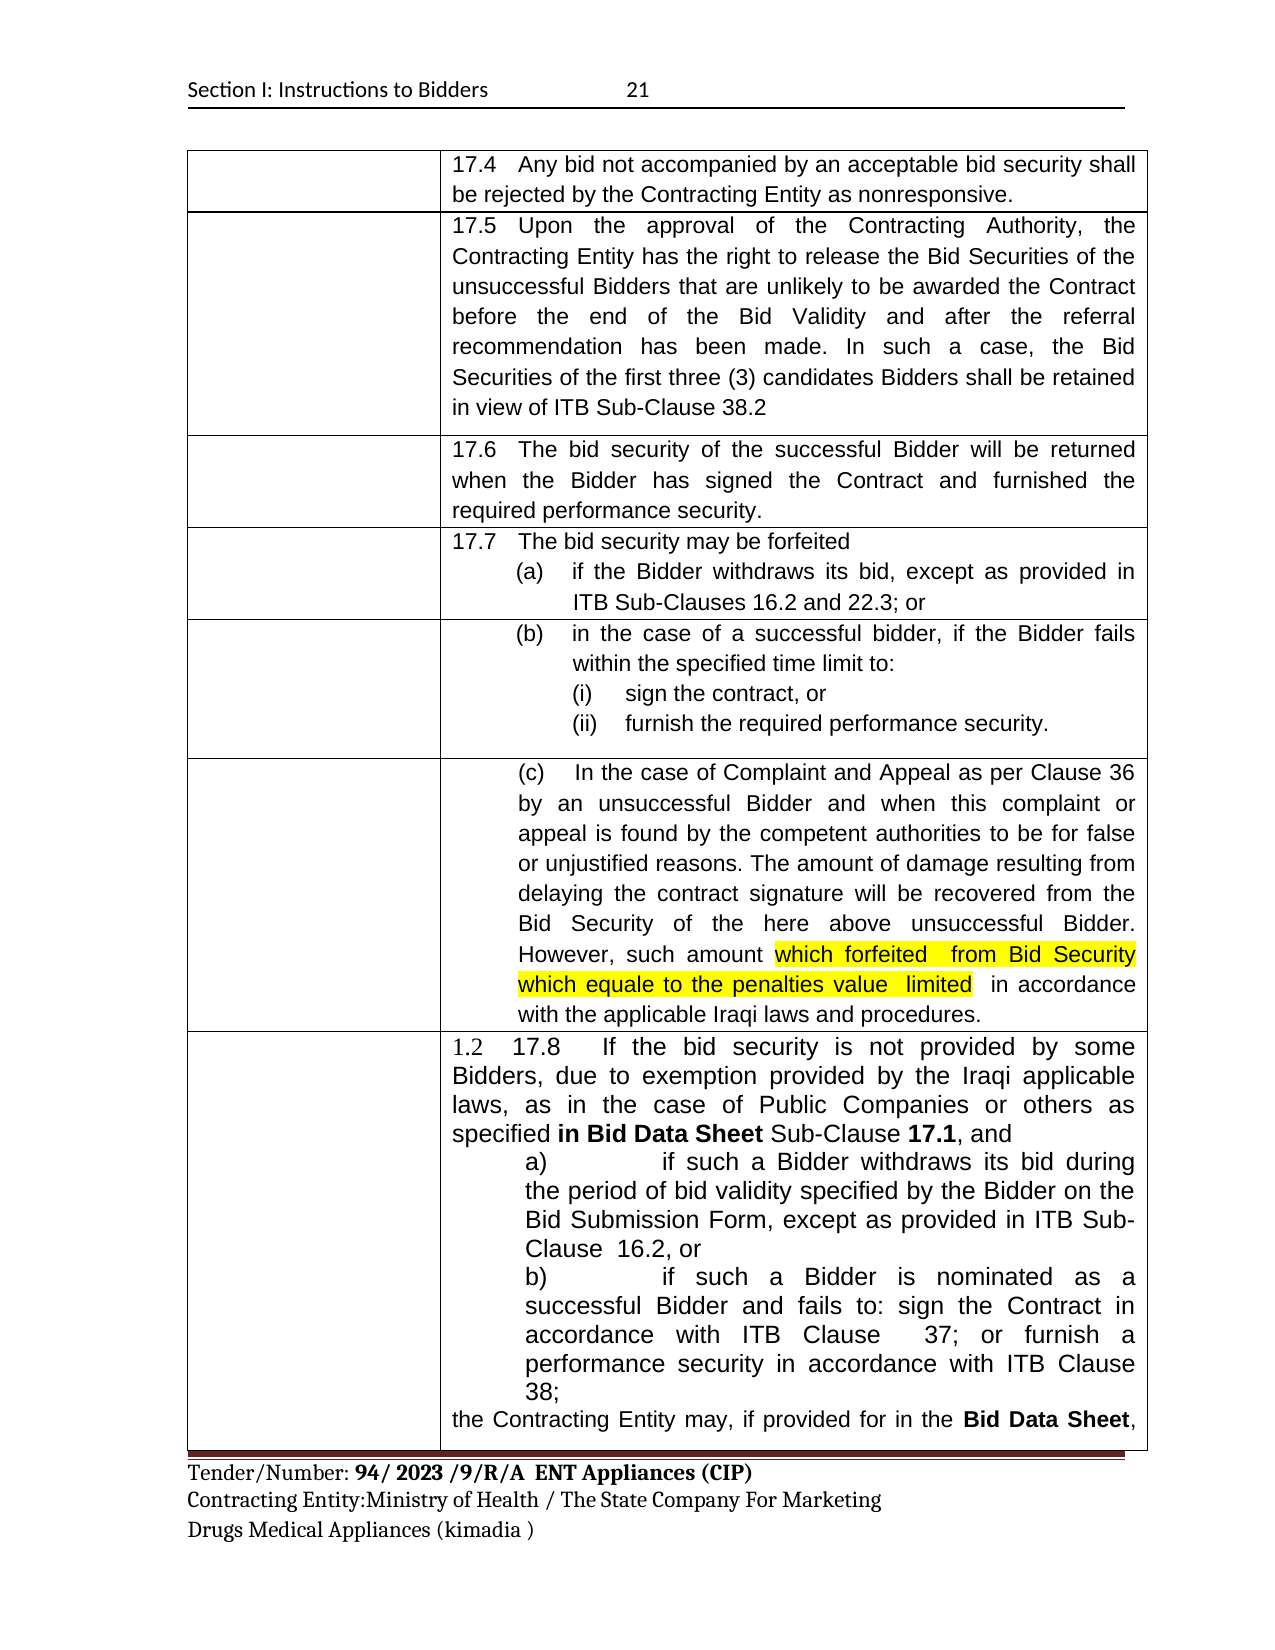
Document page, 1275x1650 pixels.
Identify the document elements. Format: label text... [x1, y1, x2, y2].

table_cell [188, 1032, 440, 1450]
table_cell [188, 620, 440, 758]
table_cell (b) in the case of a successful bidder, if the Bidder fails within the specified time limit to: (i) sign the contract, or (ii) furnish the required performance security. [441, 620, 1147, 758]
table_cell 17.5 Upon the approval of the Contracting Authority, the Contracting Entity has the right to release the Bid Securities of the unsuccessful Bidders that are unlikely to be awarded the Contract before the end of the Bid Validity and after the referral recommendation has been made. In such a case, the Bid Securities of the first three (3) candidates Bidders shall be retained in view of ITB Sub-Clause 38.2 [441, 213, 1147, 435]
table_cell 17.6 The bid security of the successful Bidder will be returned when the Bidder has signed the Contract and furnished the required performance security. [441, 436, 1147, 527]
table_cell [188, 759, 440, 1031]
table_cell (c) In the case of Complaint and Appeal as per Clause 36 by an unsuccessful Bidder and when this complaint or appeal is found by the competent authorities to be for false or unjustified reasons. The amount of damage resulting from delaying the contract signature will be recovered from the Bid Security of the here above unsuccessful Bidder. However, such amount which forfeited from Bid Security which equale to the penalties value limited in accordance with the applicable Iraqi laws and procedures. [441, 759, 1147, 1031]
table_cell 17.7 The bid security may be forfeited (a) if the Bidder withdraws its bid, except as provided in ITB Sub-Clauses 16.2 and 22.3; or [441, 528, 1147, 619]
table_cell [188, 528, 440, 619]
table_cell 17.4 Any bid not accompanied by an acceptable bid security shall be rejected by the Contracting Entity as nonresponsive. [441, 151, 1147, 211]
table_cell [188, 213, 440, 435]
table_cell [441, 1032, 1147, 1450]
table_cell [188, 151, 440, 211]
table_cell [188, 436, 440, 527]
